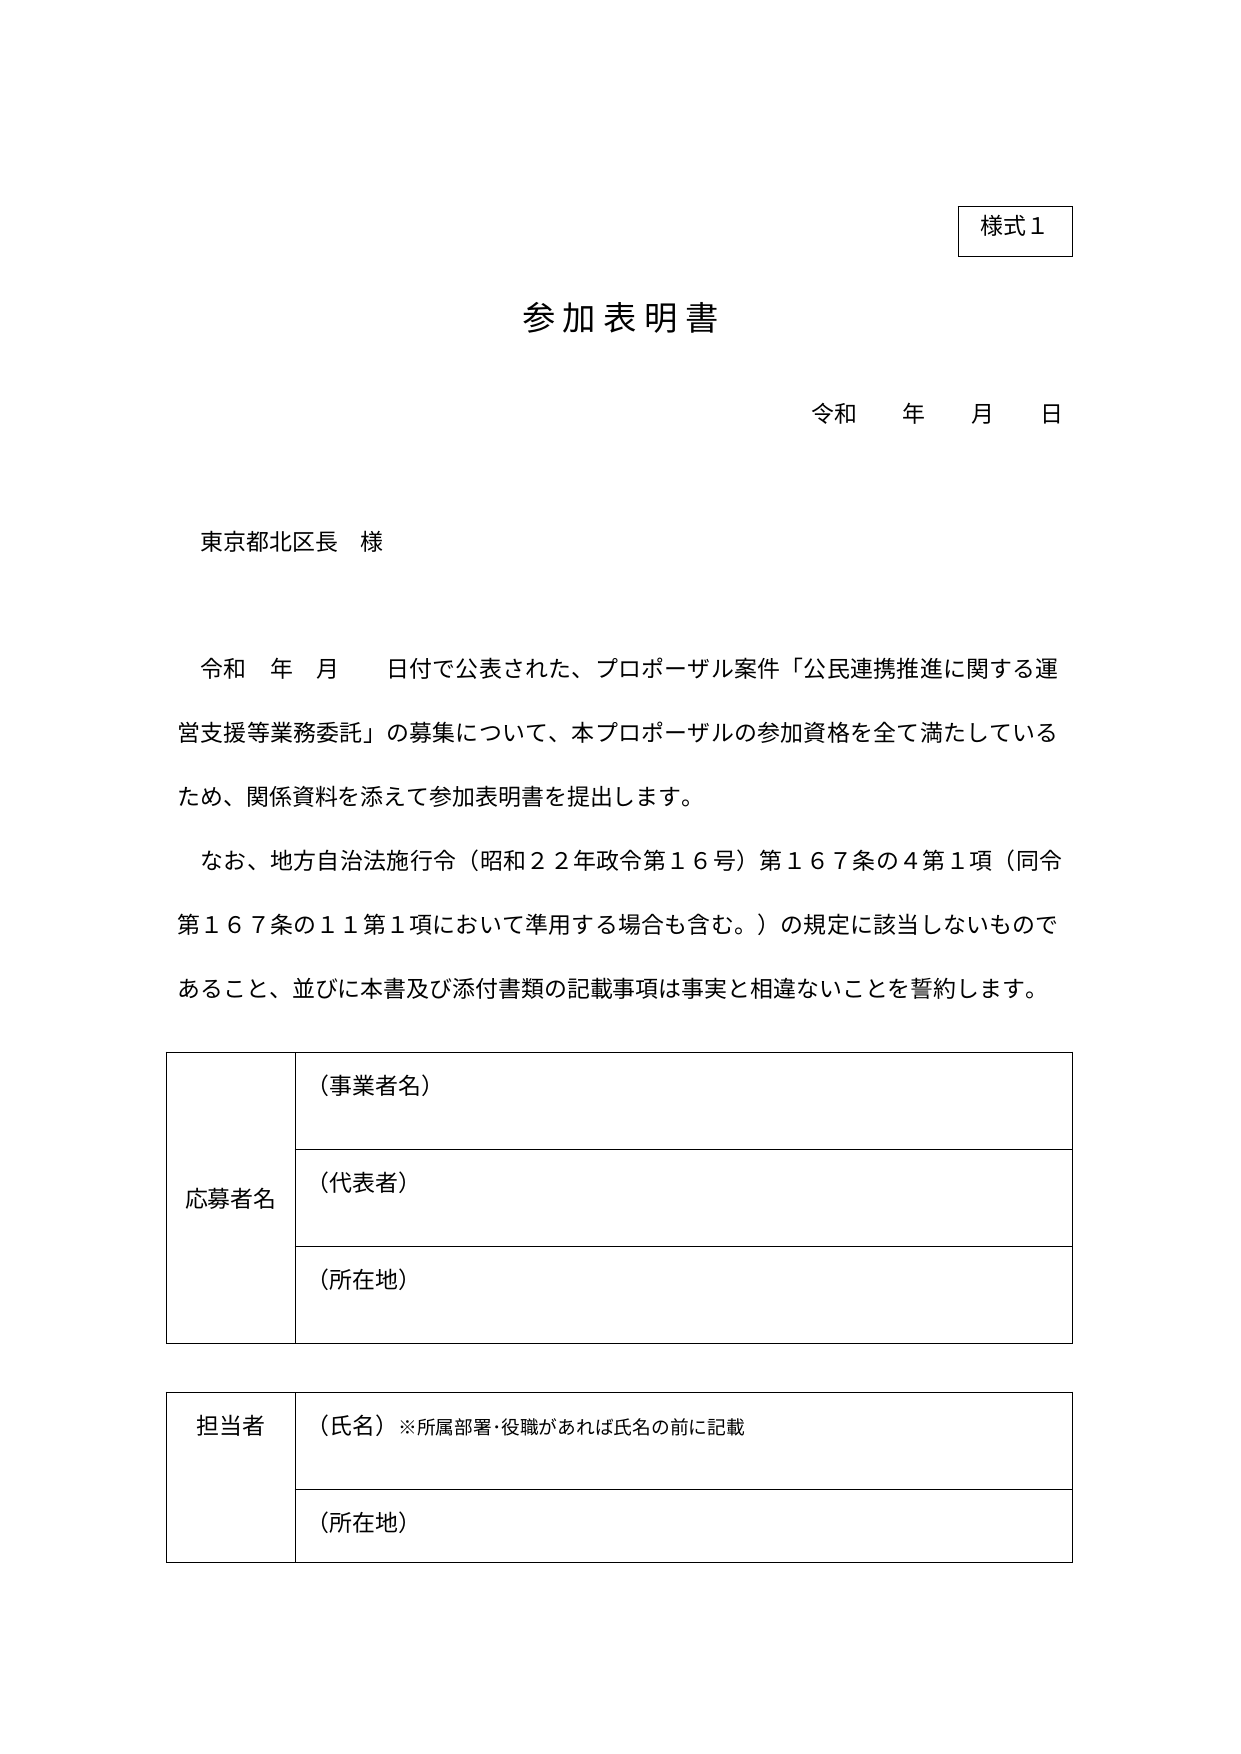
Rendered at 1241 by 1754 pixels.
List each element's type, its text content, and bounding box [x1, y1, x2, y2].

table_header 応募者名 [167, 1053, 295, 1343]
table_header （氏名）※所属部署･役職があれば氏名の前に記載 [296, 1393, 1072, 1488]
text 令和 年 月 日付で公表された、プロポーザル案件「公民連携推進に関する運営支援等業務委託」の募集について、本プロポーザルの参加資格を全て満たしているため、関係資料を添えて参加表明書を提出します。 [177, 636, 1063, 828]
text 参 加 表 明 書 [177, 284, 1063, 348]
text 東京都北区長 様 [177, 508, 1063, 572]
table_cell （所在地） [296, 1490, 1072, 1562]
text 令和 年 月 日 [177, 380, 1063, 444]
text なお、地方自治法施行令（昭和２２年政令第１６号）第１６７条の４第１項（同令第１６７条の１１第１項において準用する場合も含む。）の規定に該当しないものであること、並びに本書及び添付書類の記載事項は事実と相違ないことを誓約します。 [177, 828, 1063, 1020]
table_header （事業者名） [296, 1053, 1072, 1149]
table_cell （所在地） [296, 1247, 1072, 1343]
table_cell （代表者） [296, 1150, 1072, 1246]
table_header 担当者 [167, 1393, 295, 1562]
